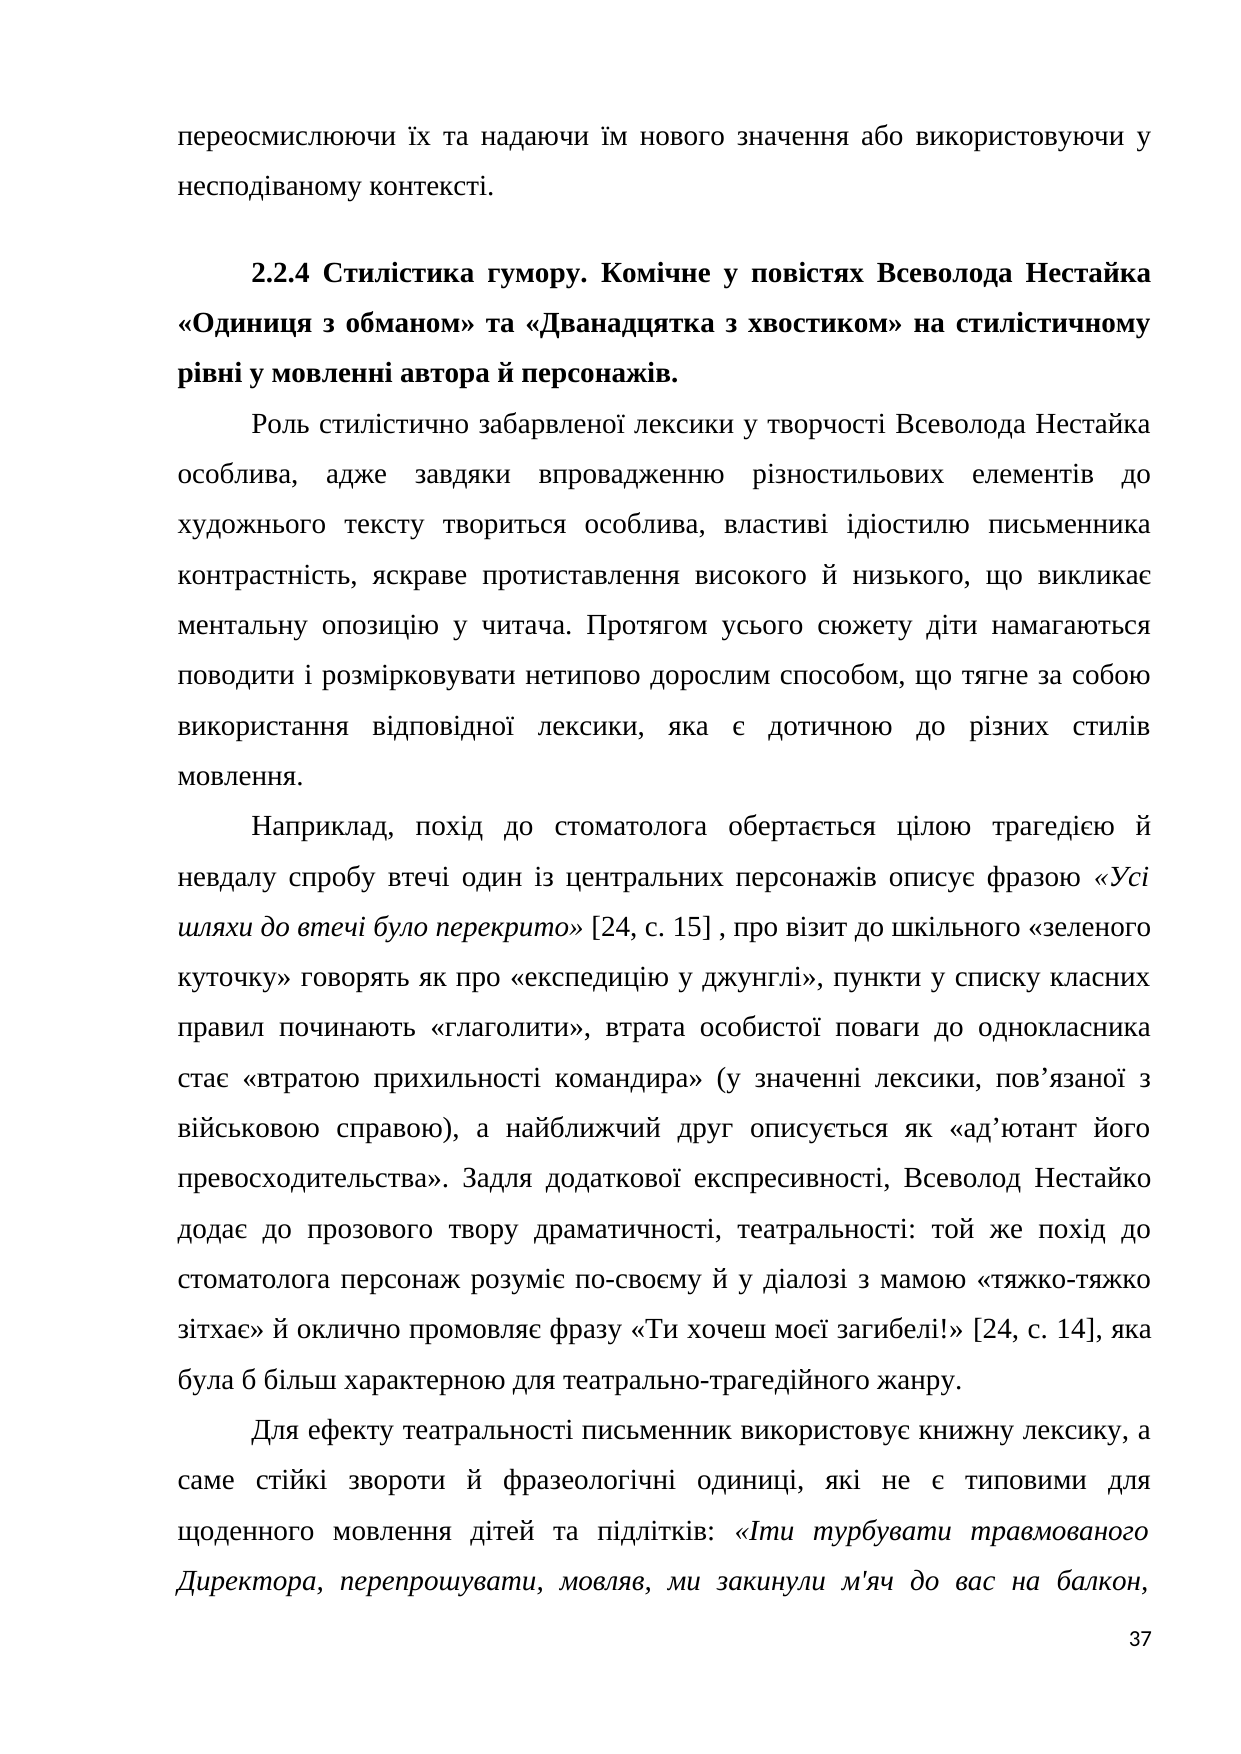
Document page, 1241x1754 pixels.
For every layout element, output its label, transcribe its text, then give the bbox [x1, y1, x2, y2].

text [177, 118, 1152, 202]
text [177, 1412, 1152, 1597]
text Наприклад, похід до стоматолога обертається цілою трагедією й невдалу спробу втечі один із центральних персонажів описує фразою «Усі шляхи до втечі було перекрито» [24, с. 15] , про візит до шкільного «зеленого куточку» говорять як про «експедицію у джунглі», пункти у списку класних правил починають «глаголити», втрата особистої поваги до однокласника стає «втратою прихильності командира» (у значенні лексики, пов’язаної з військовою справою), а найближчий друг описується як «ад’ютант його превосходительства». Задля додаткової експресивності, Всеволод Нестайко додає до прозового твору драматичності, театральності: той же похід до стоматолога персонаж розуміє по-своєму й у діалозі з мамою «тяжко-тяжко зітхає» й оклично промовляє фразу «Ти хочеш моєї загибелі!» [24, с. 14], яка була б більш характерною для театрально-трагедійного жанру. [177, 808, 1152, 1395]
text Роль стилістично забарвленої лексики у творчості Всеволода Нестайка особлива, адже завдяки впровадженню різностильових елементів до художнього тексту твориться особлива, властиві ідіостилю письменника контрастність, яскраве протиставлення високого й низького, що викликає ментальну опозицію у читача. Протягом усього сюжету діти намагаються поводити і розмірковувати нетипово дорослим способом, що тягне за собою використання відповідної лексики, яка є дотичною до різних стилів мовлення. [177, 406, 1152, 792]
text 2.2.4 Стилістика гумору. Комічне у повістях Всеволода Нестайка «Одиниця з обманом» та «Дванадцятка з хвостиком» на стилістичному рівні у мовленні автора й персонажів. [177, 255, 1152, 389]
